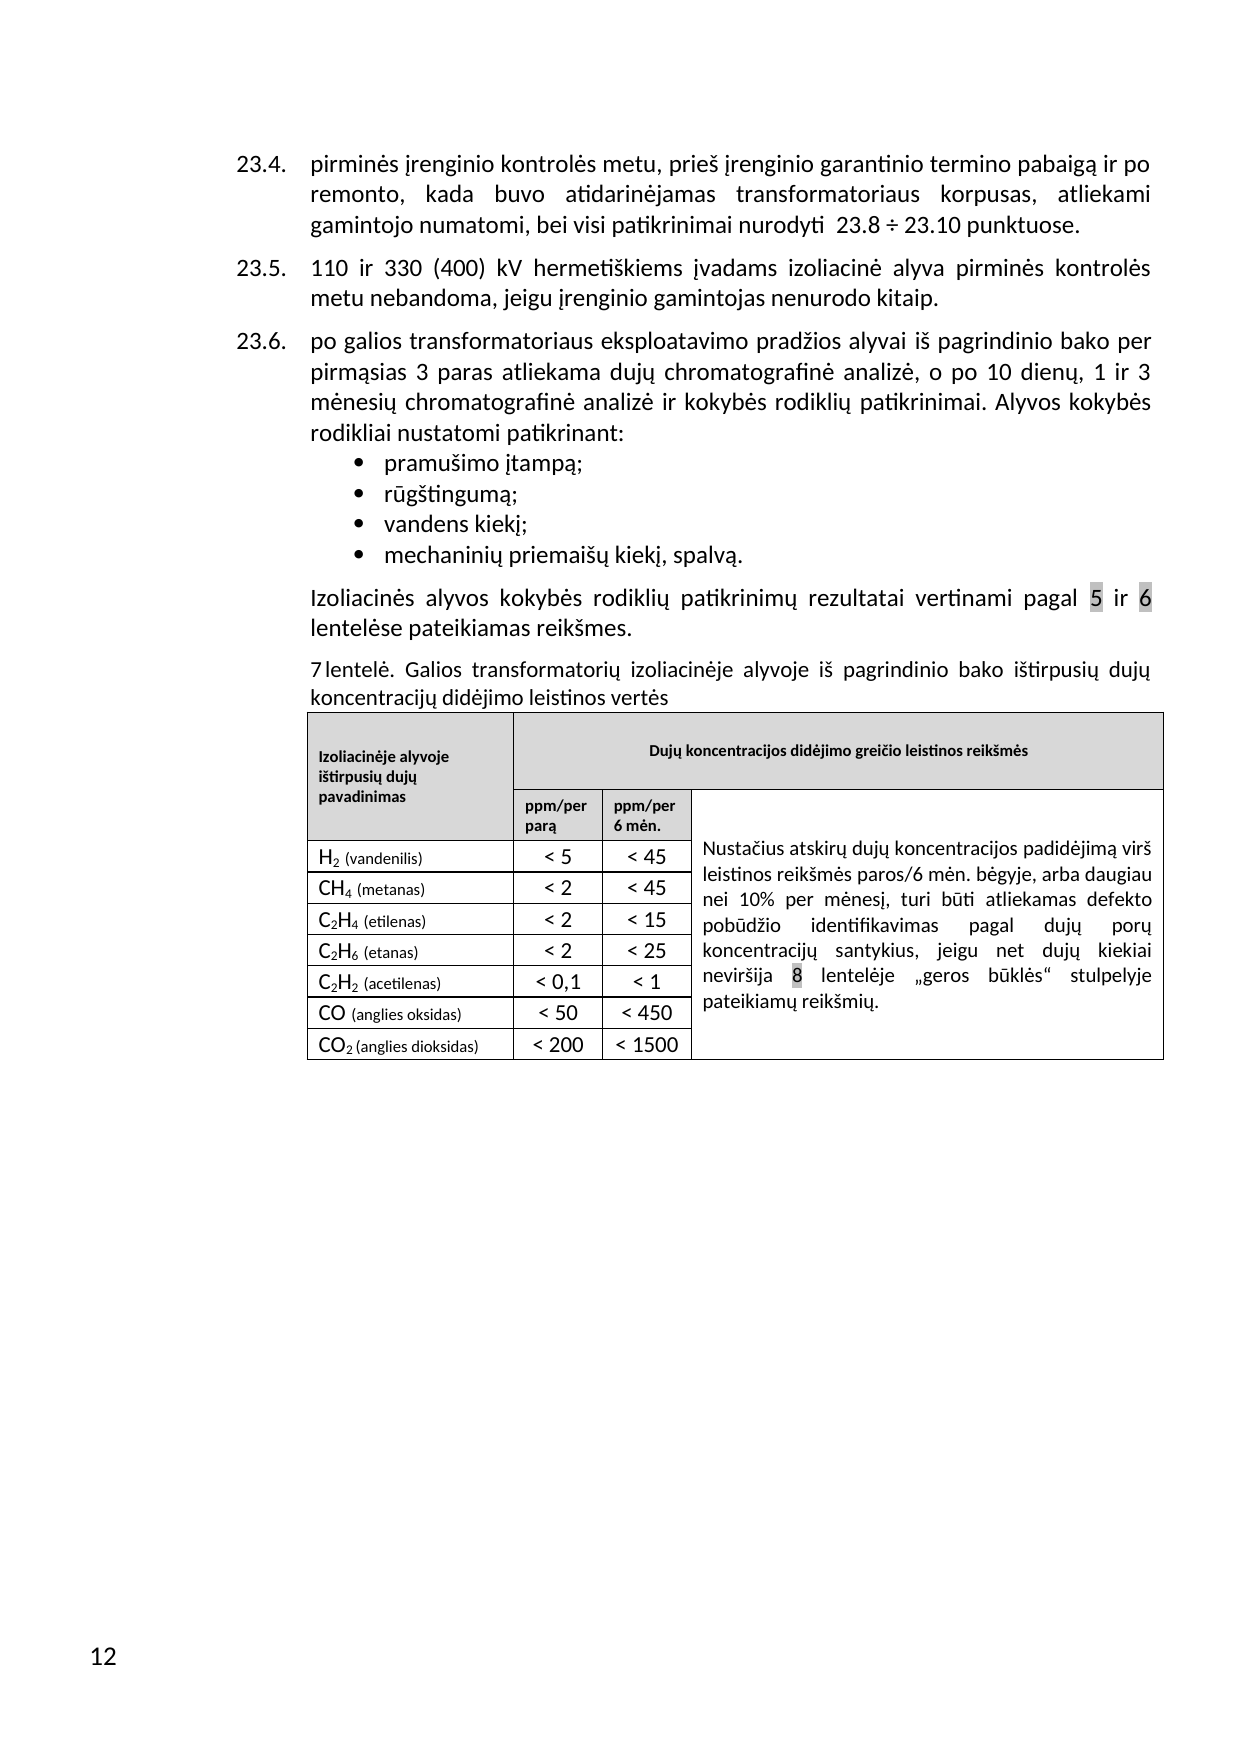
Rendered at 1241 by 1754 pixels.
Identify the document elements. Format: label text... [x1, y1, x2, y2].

table_cell < 5 [514, 841, 602, 871]
table_cell < 25 [603, 935, 691, 965]
table_cell < 50 [514, 998, 602, 1028]
table_cell Nustačius atskirų dujų koncentracijos padidėjimą virš leistinos reikšmės paros/6 mėn. bėgyje, arba daugiau nei 10% per mėnesį, turi būti atliekamas defekto pobūdžio identifikavimas pagal dujų porų koncentracijų santykius, jeigu net dujų kiekiai neviršija 8 lentelėje „geros būklės“ stulpelyje pateikiamų reikšmių. [692, 790, 1163, 1059]
list pramušimo įtampą; [354, 447, 1152, 478]
table_cell CH4 (metanas) [308, 873, 513, 903]
table_cell < 200 [514, 1029, 602, 1059]
list vandens kiekį; [354, 508, 1152, 539]
table_header Dujų koncentracijos didėjimo greičio leistinos reikšmės [514, 713, 1163, 789]
table_cell < 1 [603, 966, 691, 996]
table_cell < 0,1 [514, 966, 602, 996]
table_cell ppm/per parą [514, 790, 602, 840]
table_cell CO2 (anglies dioksidas) [308, 1029, 513, 1059]
list 110 ir 330 (400) kV hermetiškiems įvadams izoliacinė alyva pirminės kontrolės metu nebandoma, jeigu įrenginio gamintojas nenurodo kitaip. [236, 252, 1152, 313]
table_cell H2 (vandenilis) [308, 841, 513, 871]
table_cell < 2 [514, 904, 602, 934]
table_cell < 450 [603, 998, 691, 1028]
table_cell < 45 [603, 873, 691, 903]
list mechaninių priemaišų kiekį, spalvą. [354, 539, 1152, 569]
list po galios transformatoriaus eksploatavimo pradžios alyvai iš pagrindinio bako per pirmąsias 3 paras atliekama dujų chromatografinė analizė, o po 10 dienų, 1 ir 3 mėnesių chromatografinė analizė ir kokybės rodiklių patikrinimai. Alyvos kokybės rodikliai nustatomi patikrinant: [236, 325, 1152, 447]
text Izoliacinės alyvos kokybės rodiklių patikrinimų rezultatai vertinami pagal 5 ir 6 lentelėse pateikiamas reikšmes. [310, 582, 1152, 643]
table_cell < 45 [603, 841, 691, 871]
table_cell < 15 [603, 904, 691, 934]
table_cell C2H6 (etanas) [308, 935, 513, 965]
text lentelė. Galios transformatorių izoliacinėje alyvoje iš pagrindinio bako ištirpusių dujų koncentracijų didėjimo leistinos vertės [310, 656, 1152, 712]
table_cell C2H2 (acetilenas) [308, 966, 513, 996]
table_header Izoliacinėje alyvoje ištirpusių dujų pavadinimas [308, 713, 513, 840]
list pirminės įrenginio kontrolės metu, prieš įrenginio garantinio termino pabaigą ir po remonto, kada buvo atidarinėjamas transformatoriaus korpusas, atliekami gamintojo numatomi, bei visi patikrinimai nurodyti 23.8 ÷ 23.10 punktuose. [236, 148, 1152, 239]
table_cell < 1500 [603, 1029, 691, 1059]
table_cell < 2 [514, 935, 602, 965]
table_cell CO (anglies oksidas) [308, 998, 513, 1028]
table_cell C2H4 (etilenas) [308, 904, 513, 934]
table_cell < 2 [514, 873, 602, 903]
list rūgštingumą; [354, 478, 1152, 508]
table_cell ppm/per 6 mėn. [603, 790, 691, 840]
